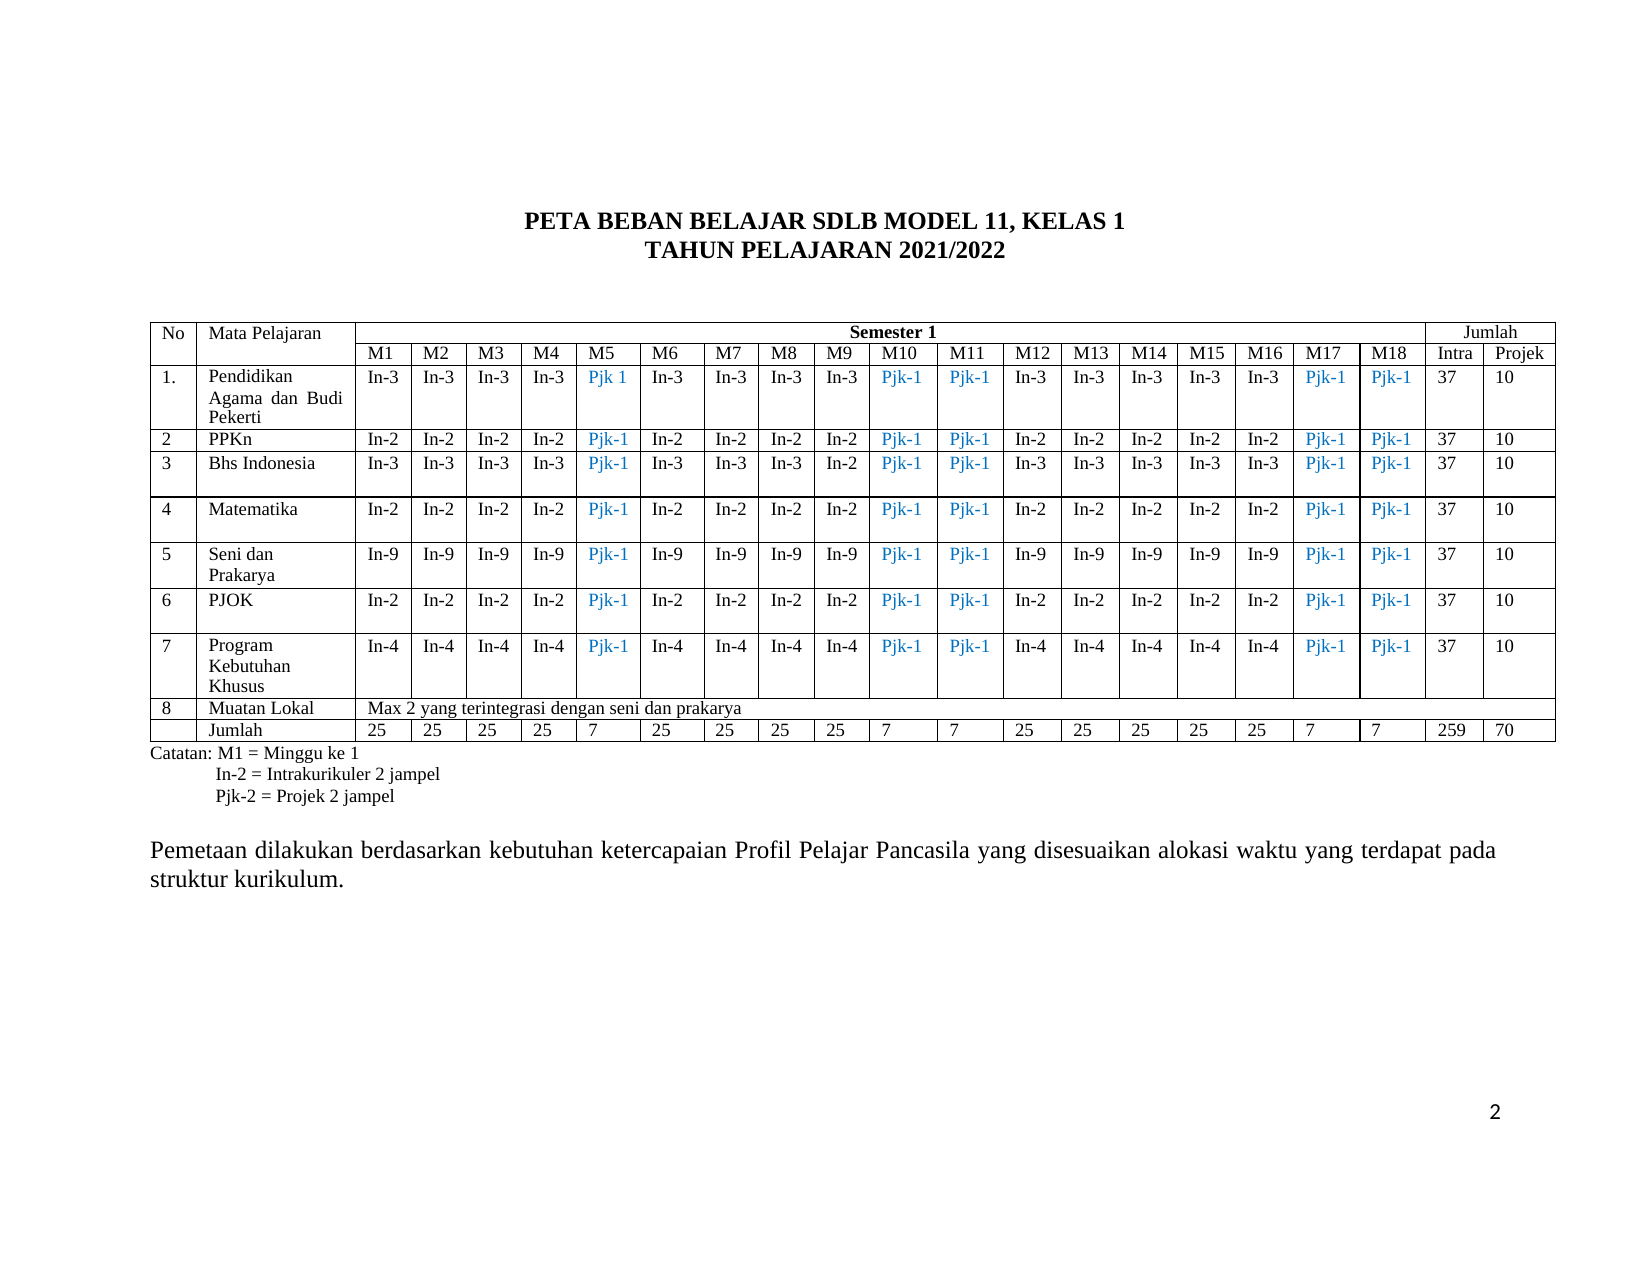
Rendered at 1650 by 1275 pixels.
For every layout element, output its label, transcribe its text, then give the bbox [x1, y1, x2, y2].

table_cell In-2 [1120, 430, 1177, 451]
table_cell In-9 [1004, 543, 1061, 588]
table_cell In-2 [1236, 498, 1293, 542]
table_cell Pjk-1 [1361, 430, 1425, 451]
table_header Mata Pelajaran [197, 323, 355, 364]
text Catatan: M1 = Minggu ke 1 [150, 742, 1567, 764]
table_cell Pjk-1 [1294, 430, 1359, 451]
table_cell In-4 [1004, 634, 1061, 698]
table_cell In-3 [1178, 452, 1235, 496]
table_cell In-3 [1236, 366, 1293, 429]
table_cell In-2 [467, 430, 521, 451]
table_cell Pjk-1 [938, 543, 1003, 588]
table_cell In-3 [412, 452, 466, 496]
table_cell M7 [705, 344, 758, 364]
table_cell In-3 [412, 366, 466, 429]
table_cell In-2 [412, 498, 466, 542]
table_cell Intra [1426, 344, 1483, 364]
table_cell M3 [467, 344, 521, 364]
table_cell 37 [1426, 498, 1483, 542]
table_cell 37 [1426, 452, 1483, 496]
table_cell In-3 [1004, 452, 1061, 496]
table_cell In-2 [759, 589, 814, 633]
table_cell Pjk 1 [577, 366, 640, 429]
table_cell 25 [412, 720, 466, 741]
table_cell Matematika [197, 498, 355, 542]
table_cell In-3 [356, 366, 411, 429]
table_cell In-9 [1236, 543, 1293, 588]
table_cell In-3 [759, 452, 814, 496]
table_cell In-2 [1178, 589, 1235, 633]
table_cell Pjk-1 [577, 543, 640, 588]
table_cell Pjk-1 [1361, 634, 1425, 698]
table_cell In-2 [705, 589, 758, 633]
table_cell In-3 [1004, 366, 1061, 429]
table_cell Jumlah [197, 720, 355, 741]
table_cell 10 [1484, 589, 1555, 633]
table_cell 5 [151, 543, 196, 588]
table_cell In-9 [467, 543, 521, 588]
table_cell 7 [870, 720, 937, 741]
table_cell In-3 [356, 452, 411, 496]
table_cell In-4 [522, 634, 576, 698]
table_cell In-2 [467, 498, 521, 542]
table_cell M11 [938, 344, 1003, 364]
table_cell 8 [151, 699, 196, 719]
table_cell Pjk-1 [1294, 498, 1359, 542]
table_cell In-9 [412, 543, 466, 588]
table_cell M16 [1236, 344, 1293, 364]
table_cell 7 [1361, 720, 1425, 741]
table_cell Pjk-1 [1361, 589, 1425, 633]
table_cell In-2 [1120, 498, 1177, 542]
table_cell In-2 [356, 430, 411, 451]
table_cell Pjk-1 [870, 589, 937, 633]
table_cell 37 [1426, 589, 1483, 633]
table_cell In-4 [356, 634, 411, 698]
table_cell 25 [1236, 720, 1293, 741]
table_cell In-3 [1062, 452, 1119, 496]
table_cell In-2 [705, 498, 758, 542]
table_cell In-3 [467, 452, 521, 496]
table_cell Projek [1484, 344, 1555, 364]
table_cell 10 [1484, 498, 1555, 542]
table_cell 25 [759, 720, 814, 741]
table_cell In-3 [1120, 366, 1177, 429]
table_cell In-2 [759, 430, 814, 451]
table_cell 7 [577, 720, 640, 741]
table_cell In-2 [522, 589, 576, 633]
table_cell PJOK [197, 589, 355, 633]
table_cell 25 [641, 720, 704, 741]
text PETA BEBAN BELAJAR SDLB MODEL 11, KELAS 1 TAHUN PELAJARAN 2021/2022 [524, 207, 1128, 264]
table_cell Pjk-1 [577, 589, 640, 633]
table_cell 25 [705, 720, 758, 741]
table_cell Pjk-1 [870, 452, 937, 496]
table_cell In-2 [641, 430, 704, 451]
table_cell Pjk-1 [1361, 366, 1425, 429]
table_cell In-9 [641, 543, 704, 588]
table_header No [151, 323, 196, 364]
table_cell In-2 [1120, 589, 1177, 633]
table_cell Pjk-1 [1294, 543, 1359, 588]
table_cell In-4 [1062, 634, 1119, 698]
table_cell In-9 [1178, 543, 1235, 588]
table_header Semester 1 [356, 323, 1425, 343]
table_cell In-9 [1120, 543, 1177, 588]
table_cell Pjk-1 [870, 634, 937, 698]
table_cell In-3 [1120, 452, 1177, 496]
table_cell Pjk-1 [577, 430, 640, 451]
table_cell 7 [151, 634, 196, 698]
table_cell In-2 [641, 589, 704, 633]
table_cell Muatan Lokal [197, 699, 355, 719]
table_cell 259 [1426, 720, 1483, 741]
table_cell 4 [151, 498, 196, 542]
table_cell 10 [1484, 452, 1555, 496]
table_cell M9 [815, 344, 869, 364]
table_cell 25 [1062, 720, 1119, 741]
table_cell 7 [1294, 720, 1359, 741]
table_cell Max 2 yang terintegrasi dengan seni dan prakarya [356, 699, 1555, 719]
table_cell In-3 [467, 366, 521, 429]
table_cell PPKn [197, 430, 355, 451]
text In-2 = Intrakurikuler 2 jampel Pjk-2 = Projek 2 jampel [215, 764, 441, 806]
table_cell In-9 [1062, 543, 1119, 588]
table_cell In-3 [522, 366, 576, 429]
table_cell In-3 [705, 452, 758, 496]
table_cell In-4 [1178, 634, 1235, 698]
table_cell 37 [1426, 430, 1483, 451]
table_cell 2 [151, 430, 196, 451]
table_cell In-2 [1178, 430, 1235, 451]
table_cell 70 [1484, 720, 1555, 741]
table_cell In-2 [1062, 589, 1119, 633]
table_cell Pjk-1 [870, 366, 937, 429]
table_cell In-2 [467, 589, 521, 633]
table_cell In-2 [412, 589, 466, 633]
table_cell In-2 [705, 430, 758, 451]
table_header Jumlah [1426, 323, 1555, 343]
table_cell 10 [1484, 366, 1555, 429]
table_cell 25 [467, 720, 521, 741]
table_cell 37 [1426, 543, 1483, 588]
table_cell In-2 [641, 498, 704, 542]
table_cell In-3 [522, 452, 576, 496]
table_cell Pjk-1 [1361, 452, 1425, 496]
table_cell In-3 [1062, 366, 1119, 429]
table_cell In-2 [759, 498, 814, 542]
table_cell Pjk-1 [1361, 543, 1425, 588]
table_cell Bhs Indonesia [197, 452, 355, 496]
table_cell In-4 [705, 634, 758, 698]
table_cell In-3 [759, 366, 814, 429]
table_cell Seni dan Prakarya [197, 543, 355, 588]
table_cell In-2 [815, 498, 869, 542]
table_cell M2 [412, 344, 466, 364]
table_cell 10 [1484, 430, 1555, 451]
table_cell In-3 [641, 452, 704, 496]
table_cell In-9 [522, 543, 576, 588]
table_cell Pjk-1 [577, 498, 640, 542]
table_cell In-4 [1120, 634, 1177, 698]
table_cell 25 [522, 720, 576, 741]
table_cell Pjk-1 [870, 430, 937, 451]
table_cell Pjk-1 [1294, 589, 1359, 633]
table_cell 6 [151, 589, 196, 633]
table_cell Pendidikan Agama dan Budi Pekerti [197, 366, 355, 429]
table_cell Pjk-1 [870, 543, 937, 588]
table_cell Pjk-1 [938, 634, 1003, 698]
table_cell In-9 [759, 543, 814, 588]
table_cell In-3 [705, 366, 758, 429]
table_cell In-2 [815, 589, 869, 633]
table_cell Pjk-1 [1294, 634, 1359, 698]
table_cell In-2 [522, 498, 576, 542]
table_cell M5 [577, 344, 640, 364]
table_cell M15 [1178, 344, 1235, 364]
table_cell In-2 [1004, 589, 1061, 633]
table_cell Pjk-1 [870, 498, 937, 542]
table_cell M1 [356, 344, 411, 364]
table_cell M18 [1361, 344, 1425, 364]
table_cell In-4 [1236, 634, 1293, 698]
table_cell M4 [522, 344, 576, 364]
table_cell In-2 [1004, 498, 1061, 542]
table_cell In-4 [412, 634, 466, 698]
table_cell In-2 [815, 430, 869, 451]
table_cell M8 [759, 344, 814, 364]
table_cell M17 [1294, 344, 1359, 364]
table_cell In-4 [815, 634, 869, 698]
table_cell In-3 [1236, 452, 1293, 496]
table_cell 7 [938, 720, 1003, 741]
table_cell In-2 [356, 589, 411, 633]
table_cell In-2 [1178, 498, 1235, 542]
table_cell In-9 [356, 543, 411, 588]
table_cell Pjk-1 [1361, 498, 1425, 542]
table_cell In-2 [1062, 498, 1119, 542]
table_cell Program Kebutuhan Khusus [197, 634, 355, 698]
table_cell Pjk-1 [938, 430, 1003, 451]
table_cell In-4 [759, 634, 814, 698]
table_cell 10 [1484, 634, 1555, 698]
table_cell In-2 [1236, 430, 1293, 451]
table_cell M10 [870, 344, 937, 364]
table_cell In-3 [1178, 366, 1235, 429]
table_cell 25 [356, 720, 411, 741]
table_cell 25 [815, 720, 869, 741]
table_cell In-2 [1236, 589, 1293, 633]
table_cell 37 [1426, 634, 1483, 698]
table_cell In-9 [705, 543, 758, 588]
table_cell M13 [1062, 344, 1119, 364]
table_cell 25 [1004, 720, 1061, 741]
table_cell 37 [1426, 366, 1483, 429]
text 2 [137, 1097, 1501, 1125]
table_cell In-2 [412, 430, 466, 451]
text Pemetaan dilakukan berdasarkan kebutuhan ketercapaian Profil Pelajar Pancasila yang disesuaikan alokasi waktu yang terdapat pada struktur kurikulum. [150, 835, 1567, 893]
table_cell Pjk-1 [577, 634, 640, 698]
table_cell Pjk-1 [1294, 452, 1359, 496]
table_cell In-2 [522, 430, 576, 451]
table_cell 25 [1120, 720, 1177, 741]
table_cell [151, 720, 196, 741]
table_cell Pjk-1 [938, 452, 1003, 496]
table_cell Pjk-1 [1294, 366, 1359, 429]
table_cell 10 [1484, 543, 1555, 588]
table_cell 3 [151, 452, 196, 496]
table_cell In-4 [467, 634, 521, 698]
table_cell Pjk-1 [938, 498, 1003, 542]
table_cell 1. [151, 366, 196, 429]
table_cell M14 [1120, 344, 1177, 364]
table_cell In-2 [356, 498, 411, 542]
table_cell M6 [641, 344, 704, 364]
table_cell In-3 [815, 366, 869, 429]
table_cell 25 [1178, 720, 1235, 741]
table_cell In-2 [815, 452, 869, 496]
table_cell In-9 [815, 543, 869, 588]
table_cell Pjk-1 [938, 589, 1003, 633]
table_cell Pjk-1 [577, 452, 640, 496]
table_cell In-4 [641, 634, 704, 698]
table_cell In-3 [641, 366, 704, 429]
table_cell Pjk-1 [938, 366, 1003, 429]
table_cell In-2 [1004, 430, 1061, 451]
table_cell In-2 [1062, 430, 1119, 451]
table_cell M12 [1004, 344, 1061, 364]
